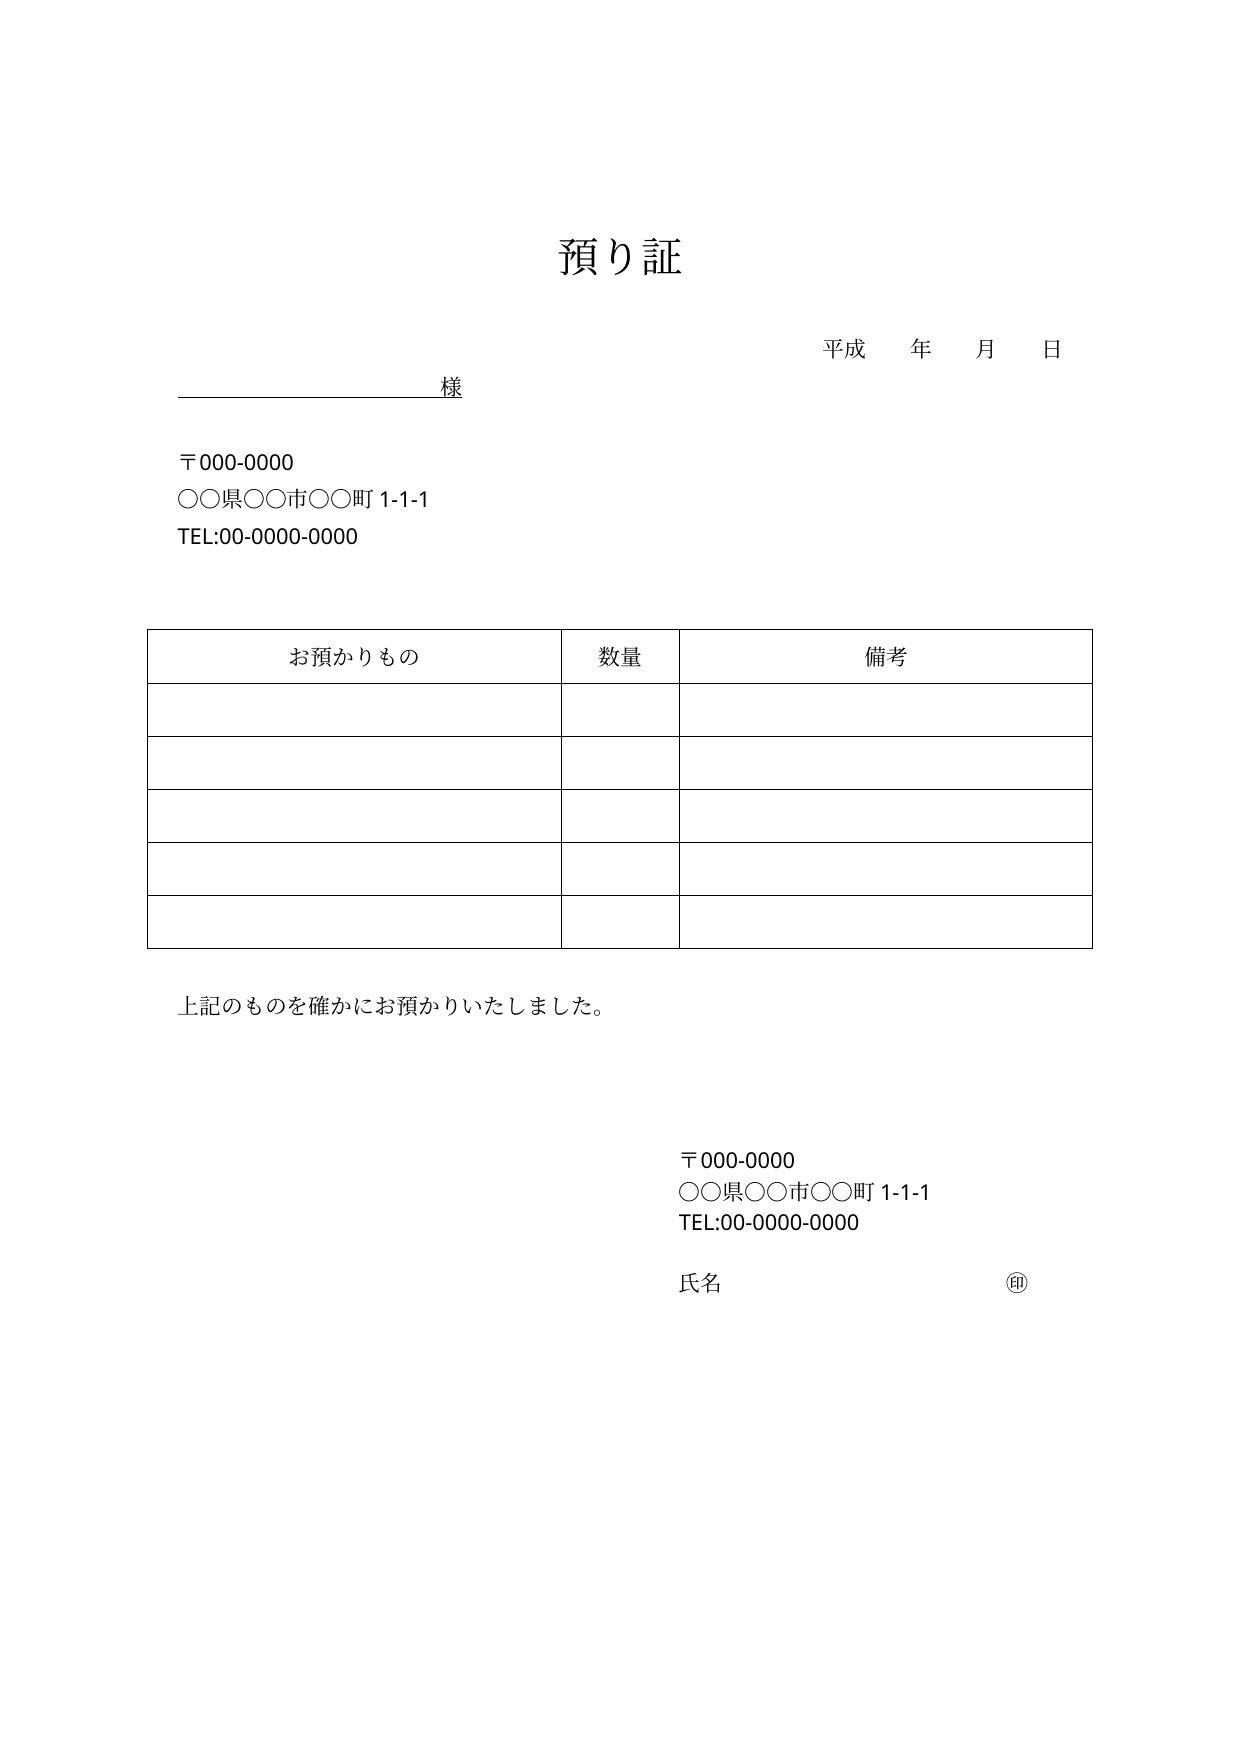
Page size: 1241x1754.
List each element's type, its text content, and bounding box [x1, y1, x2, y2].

table_cell [562, 843, 679, 895]
text 〒000-0000 [177, 442, 1063, 479]
table_cell [148, 896, 561, 948]
text 平成 年 月 日 [177, 329, 1063, 367]
table_header 備考 [680, 630, 1092, 682]
table_cell [148, 790, 561, 842]
table_cell [562, 896, 679, 948]
table_header お預かりもの [148, 630, 561, 682]
table_cell [562, 790, 679, 842]
table_cell [148, 843, 561, 895]
table_header 数量 [562, 630, 679, 682]
table_cell [562, 737, 679, 789]
table_cell [680, 843, 1092, 895]
text 〇〇県〇〇市〇〇町1-1-1 [177, 479, 1063, 517]
text 上記のものを確かにお預かりいたしました。 [177, 987, 1063, 1024]
table_cell [680, 790, 1092, 842]
table_cell [562, 684, 679, 736]
text TEL:00-0000-0000 [177, 517, 1063, 554]
table_cell [680, 896, 1092, 948]
table_cell [148, 684, 561, 736]
table_cell [148, 737, 561, 789]
text 様 [177, 367, 1063, 404]
text 預り証 [177, 217, 1063, 292]
table_cell [680, 737, 1092, 789]
table_cell [680, 684, 1092, 736]
